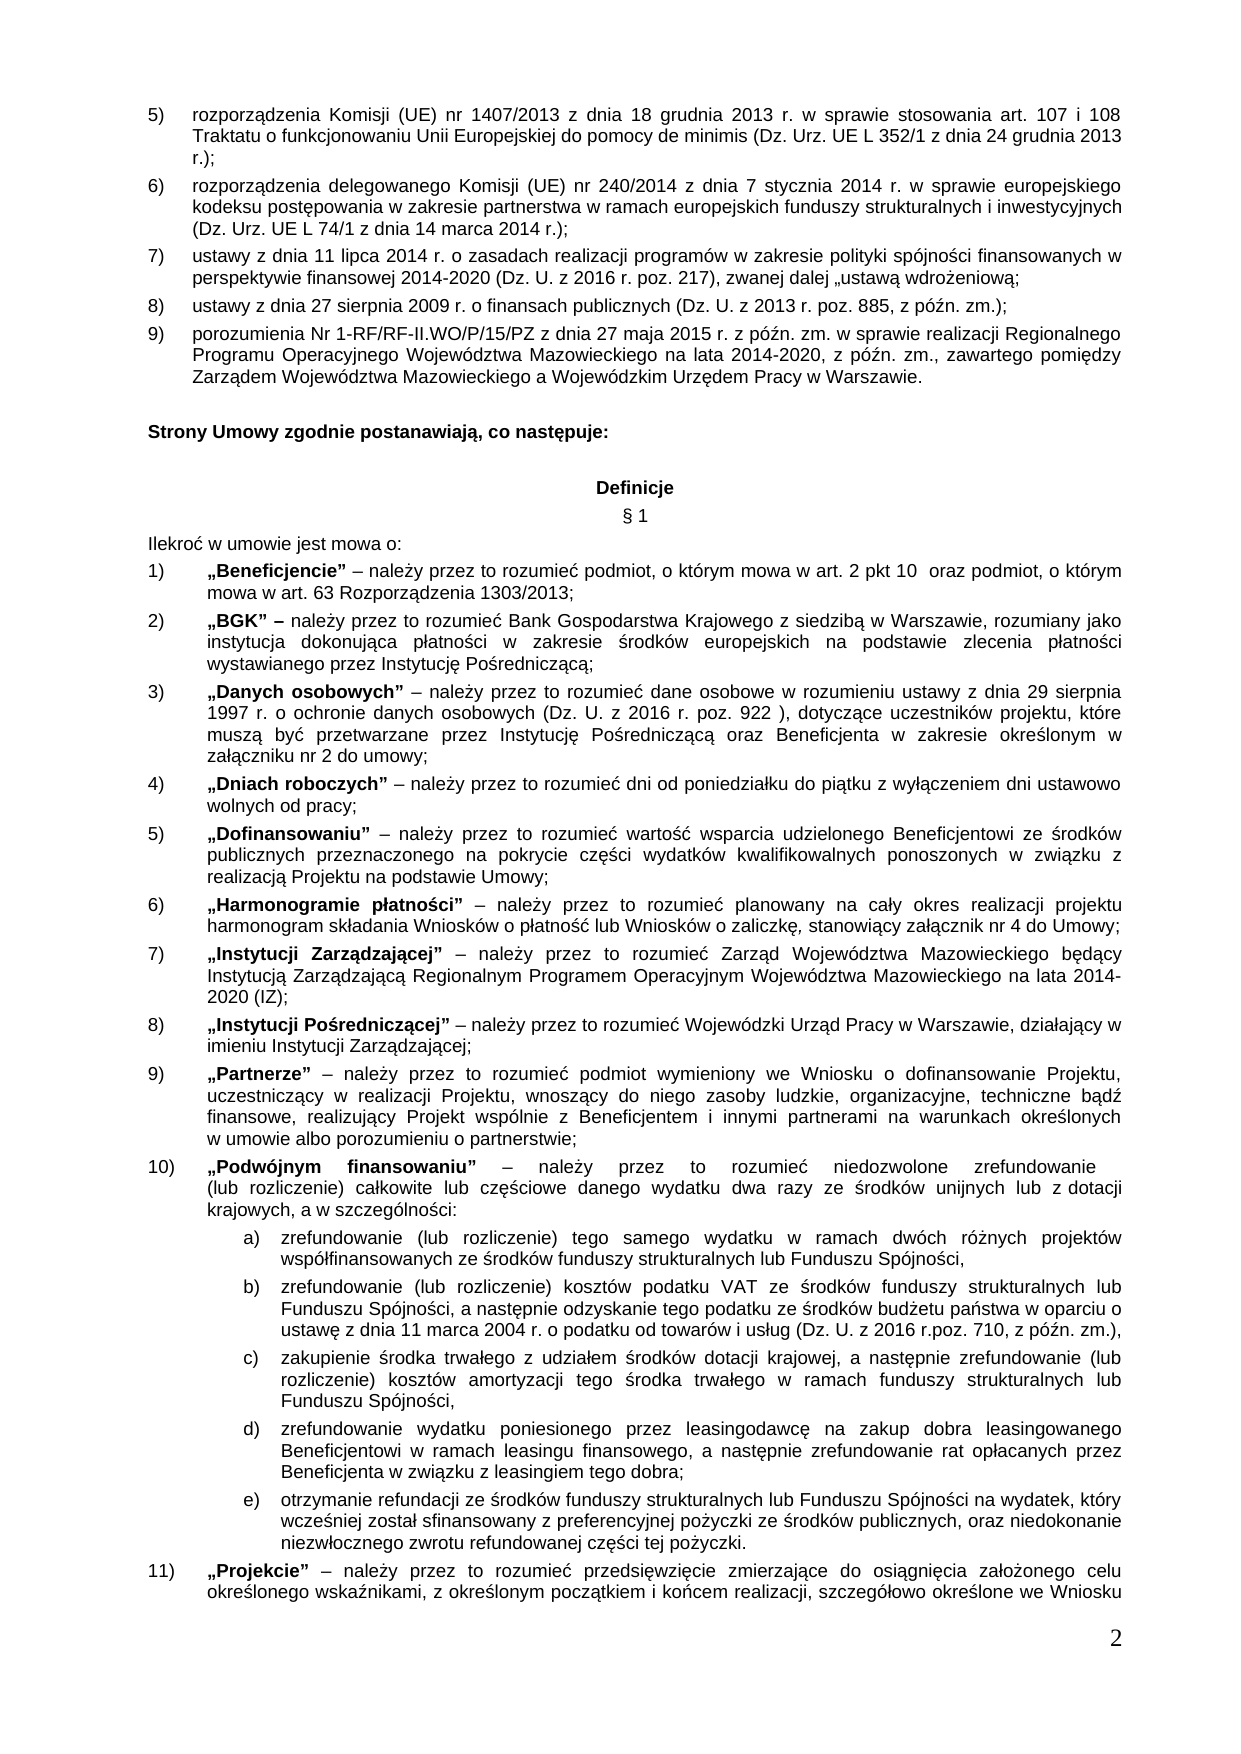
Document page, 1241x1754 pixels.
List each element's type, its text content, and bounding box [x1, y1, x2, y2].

list „BGK” – należy przez to rozumieć Bank Gospodarstwa Krajowego z siedzibą w Warszawie, rozumiany jako instytucja dokonująca płatności w zakresie środków europejskich na podstawie zlecenia płatności wystawianego przez Instytucję Pośredniczącą; [148, 610, 1122, 674]
list „Partnerze” – należy przez to rozumieć podmiot wymieniony we Wniosku o dofinansowanie Projektu, uczestniczący w realizacji Projektu, wnoszący do niego zasoby ludzkie, organizacyjne, techniczne bądź finansowe, realizujący Projekt wspólnie z Beneficjentem i innymi partnerami na warunkach określonych w umowie albo porozumieniu o partnerstwie; [148, 1063, 1122, 1149]
list zrefundowanie (lub rozliczenie) kosztów podatku VAT ze środków funduszy strukturalnych lub Funduszu Spójności, a następnie odzyskanie tego podatku ze środków budżetu państwa w oparciu o ustawę z dnia 11 marca 2004 r. o podatku od towarów i usług (Dz. U. z 2016 r.poz. 710, z późn. zm.), [243, 1276, 1122, 1341]
list rozporządzenia delegowanego Komisji (UE) nr 240/2014 z dnia 7 stycznia 2014 r. w sprawie europejskiego kodeksu postępowania w zakresie partnerstwa w ramach europejskich funduszy strukturalnych i inwestycyjnych (Dz. Urz. UE L 74/1 z dnia 14 marca 2014 r.); [148, 174, 1122, 239]
list „Instytucji Pośredniczącej” – należy przez to rozumieć Wojewódzki Urząd Pracy w Warszawie, działający w imieniu Instytucji Zarządzającej; [148, 1014, 1122, 1057]
list „Dniach roboczych” – należy przez to rozumieć dni od poniedziałku do piątku z wyłączeniem dni ustawowo wolnych od pracy; [148, 773, 1122, 816]
list otrzymanie refundacji ze środków funduszy strukturalnych lub Funduszu Spójności na wydatek, który wcześniej został sfinansowany z preferencyjnej pożyczki ze środków publicznych, oraz niedokonanie niezwłocznego zwrotu refundowanej części tej pożyczki. [243, 1489, 1122, 1553]
list zrefundowanie wydatku poniesionego przez leasingodawcę na zakup dobra leasingowanego Beneficjentowi w ramach leasingu finansowego, a następnie zrefundowanie rat opłacanych przez Beneficjenta w związku z leasingiem tego dobra; [243, 1418, 1122, 1482]
text Strony Umowy zgodnie postanawiają, co następuje: [148, 421, 1122, 443]
text Ilekroć w umowie jest mowa o: [148, 532, 1122, 554]
list „Beneficjencie” – należy przez to rozumieć podmiot, o którym mowa w art. 2 pkt 10 oraz podmiot, o którym mowa w art. 63 Rozporządzenia 1303/2013; [148, 560, 1122, 603]
list „Dofinansowaniu” – należy przez to rozumieć wartość wsparcia udzielonego Beneficjentowi ze środków publicznych przeznaczonego na pokrycie części wydatków kwalifikowalnych ponoszonych w związku z realizacją Projektu na podstawie Umowy; [148, 822, 1122, 887]
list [148, 1560, 1122, 1603]
list „Instytucji Zarządzającej” – należy przez to rozumieć Zarząd Województwa Mazowieckiego będący Instytucją Zarządzającą Regionalnym Programem Operacyjnym Województwa Mazowieckiego na lata 2014-2020 (IZ); [148, 943, 1122, 1007]
list porozumienia Nr 1-RF/RF-II.WO/P/15/PZ z dnia 27 maja 2015 r. z późn. zm. w sprawie realizacji Regionalnego Programu Operacyjnego Województwa Mazowieckiego na lata 2014-2020, z późn. zm., zawartego pomiędzy Zarządem Województwa Mazowieckiego a Wojewódzkim Urzędem Pracy w Warszawie. [148, 322, 1122, 387]
text § 1 [148, 505, 1122, 526]
list „Danych osobowych” – należy przez to rozumieć dane osobowe w rozumieniu ustawy z dnia 29 sierpnia 1997 r. o ochronie danych osobowych (Dz. U. z 2016 r. poz. 922 ), dotyczące uczestników projektu, które muszą być przetwarzane przez Instytucję Pośredniczącą oraz Beneficjenta w zakresie określonym w załączniku nr 2 do umowy; [148, 681, 1122, 767]
list rozporządzenia Komisji (UE) nr 1407/2013 z dnia 18 grudnia 2013 r. w sprawie stosowania art. 107 i 108 Traktatu o funkcjonowaniu Unii Europejskiej do pomocy de minimis (Dz. Urz. UE L 352/1 z dnia 24 grudnia 2013 r.); [148, 103, 1122, 168]
list ustawy z dnia 11 lipca 2014 r. o zasadach realizacji programów w zakresie polityki spójności finansowanych w perspektywie finansowej 2014-2020 (Dz. U. z 2016 r. poz. 217), zwanej dalej „ustawą wdrożeniową; [148, 245, 1122, 288]
text Definicje [148, 477, 1122, 498]
list „Podwójnym finansowaniu” – należy przez to rozumieć niedozwolone zrefundowanie (lub rozliczenie) całkowite lub częściowe danego wydatku dwa razy ze środków unijnych lub z dotacji krajowych, a w szczególności: [148, 1156, 1122, 1220]
list „Harmonogramie płatności” – należy przez to rozumieć planowany na cały okres realizacji projektu harmonogram składania Wniosków o płatność lub Wniosków o zaliczkę, stanowiący załącznik nr 4 do Umowy; [148, 893, 1122, 937]
list zakupienie środka trwałego z udziałem środków dotacji krajowej, a następnie zrefundowanie (lub rozliczenie) kosztów amortyzacji tego środka trwałego w ramach funduszy strukturalnych lub Funduszu Spójności, [243, 1347, 1122, 1412]
list ustawy z dnia 27 sierpnia 2009 r. o finansach publicznych (Dz. U. z 2013 r. poz. 885, z późn. zm.); [148, 295, 1122, 316]
list zrefundowanie (lub rozliczenie) tego samego wydatku w ramach dwóch różnych projektów współfinansowanych ze środków funduszy strukturalnych lub Funduszu Spójności, [243, 1227, 1122, 1270]
